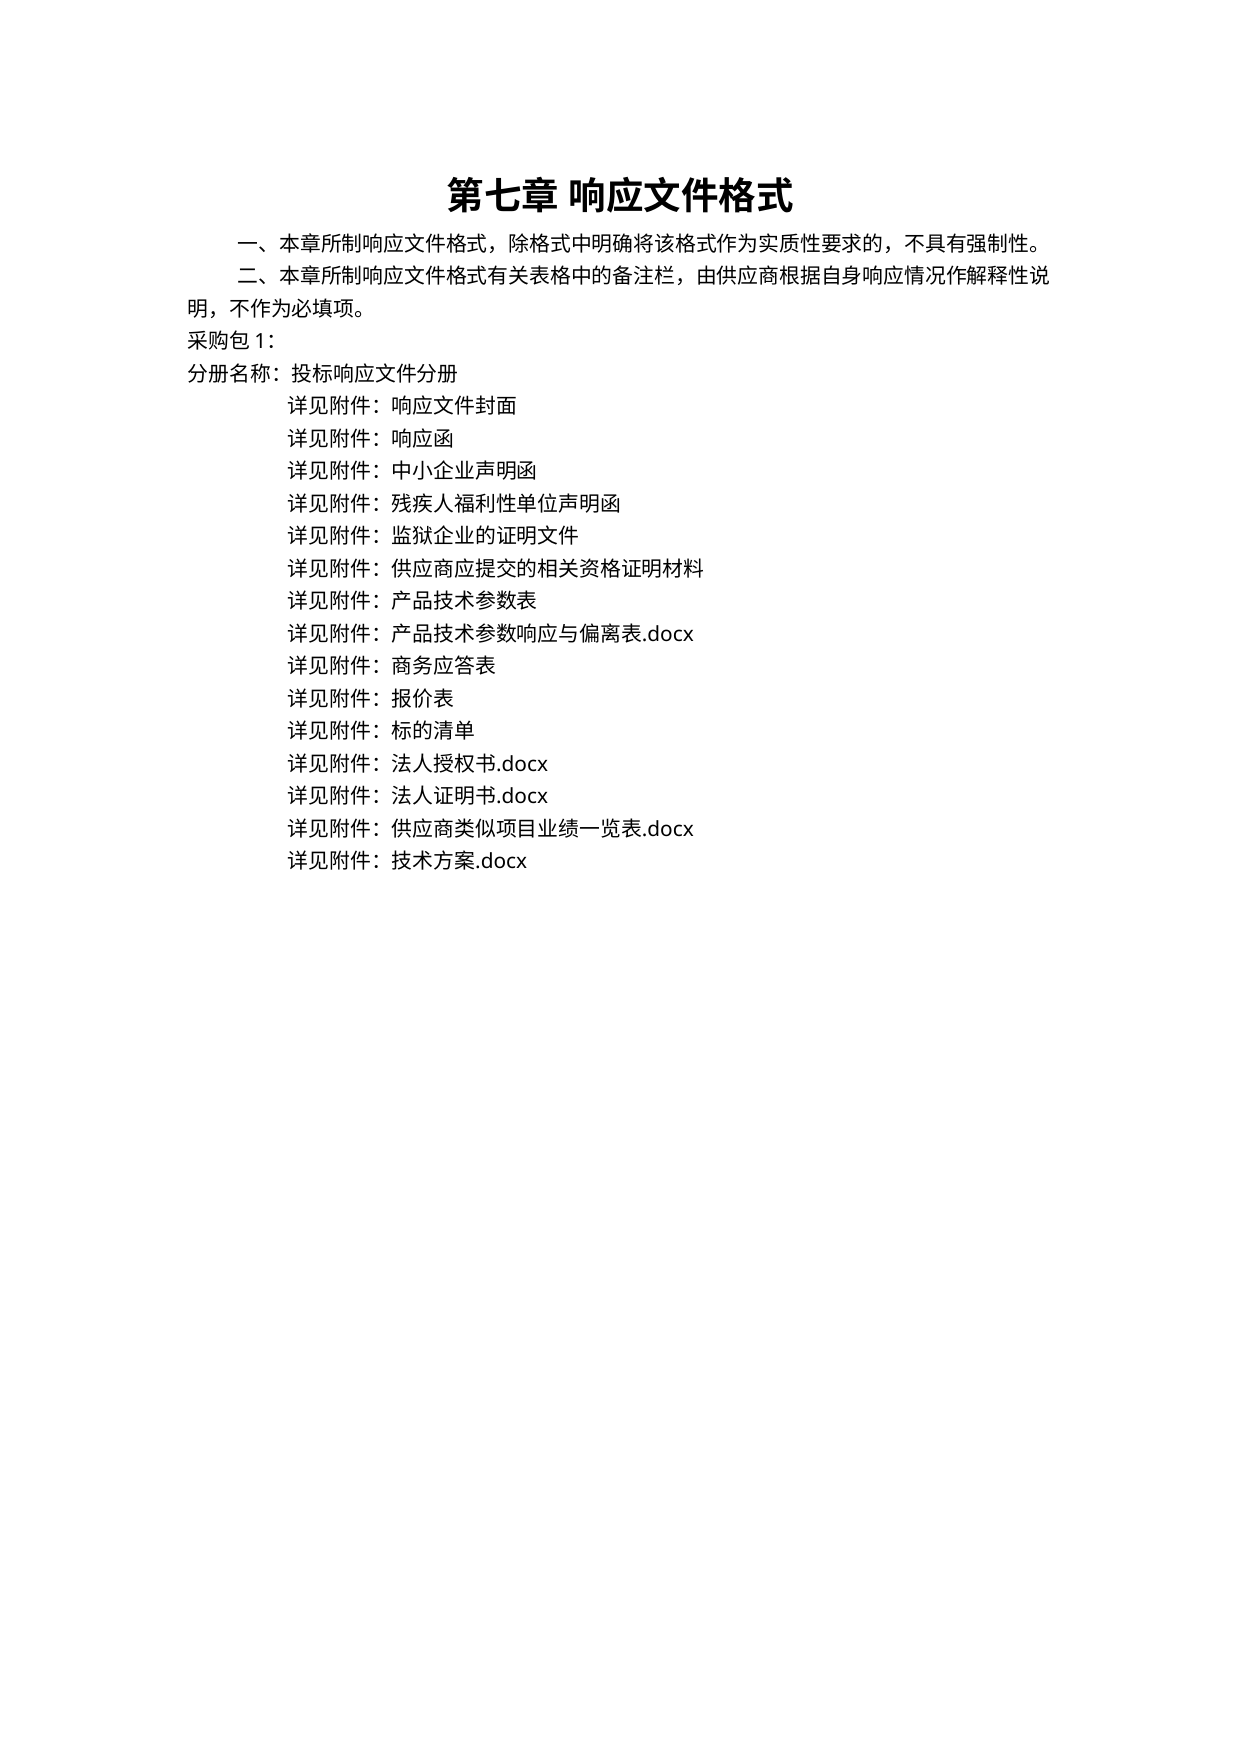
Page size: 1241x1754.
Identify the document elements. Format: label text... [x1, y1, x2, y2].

text 详见附件：产品技术参数表 [187, 584, 1053, 617]
text 详见附件：技术方案.docx [187, 844, 1053, 877]
text 详见附件：监狱企业的证明文件 [187, 519, 1053, 552]
text 详见附件：供应商类似项目业绩一览表.docx [187, 812, 1053, 844]
text 二、本章所制响应文件格式有关表格中的备注栏，由供应商根据自身响应情况作解释性说明，不作为必填项。 [187, 259, 1053, 324]
text 详见附件：法人授权书.docx [187, 747, 1053, 779]
text 详见附件：中小企业声明函 [187, 454, 1053, 487]
text 详见附件：商务应答表 [187, 649, 1053, 682]
text 分册名称：投标响应文件分册 [187, 357, 1053, 389]
text 详见附件：响应文件封面 [187, 389, 1053, 422]
text 详见附件：残疾人福利性单位声明函 [187, 487, 1053, 519]
text 一、本章所制响应文件格式，除格式中明确将该格式作为实质性要求的，不具有强制性。 [187, 227, 1053, 259]
text 采购包1： [187, 324, 1053, 357]
text 详见附件：供应商应提交的相关资格证明材料 [187, 552, 1053, 584]
text 详见附件：产品技术参数响应与偏离表.docx [187, 617, 1053, 649]
text 详见附件：报价表 [187, 682, 1053, 714]
text 详见附件：响应函 [187, 422, 1053, 454]
text 第七章 响应文件格式 [187, 162, 1053, 227]
text 详见附件：标的清单 [187, 714, 1053, 747]
text 详见附件：法人证明书.docx [187, 779, 1053, 812]
